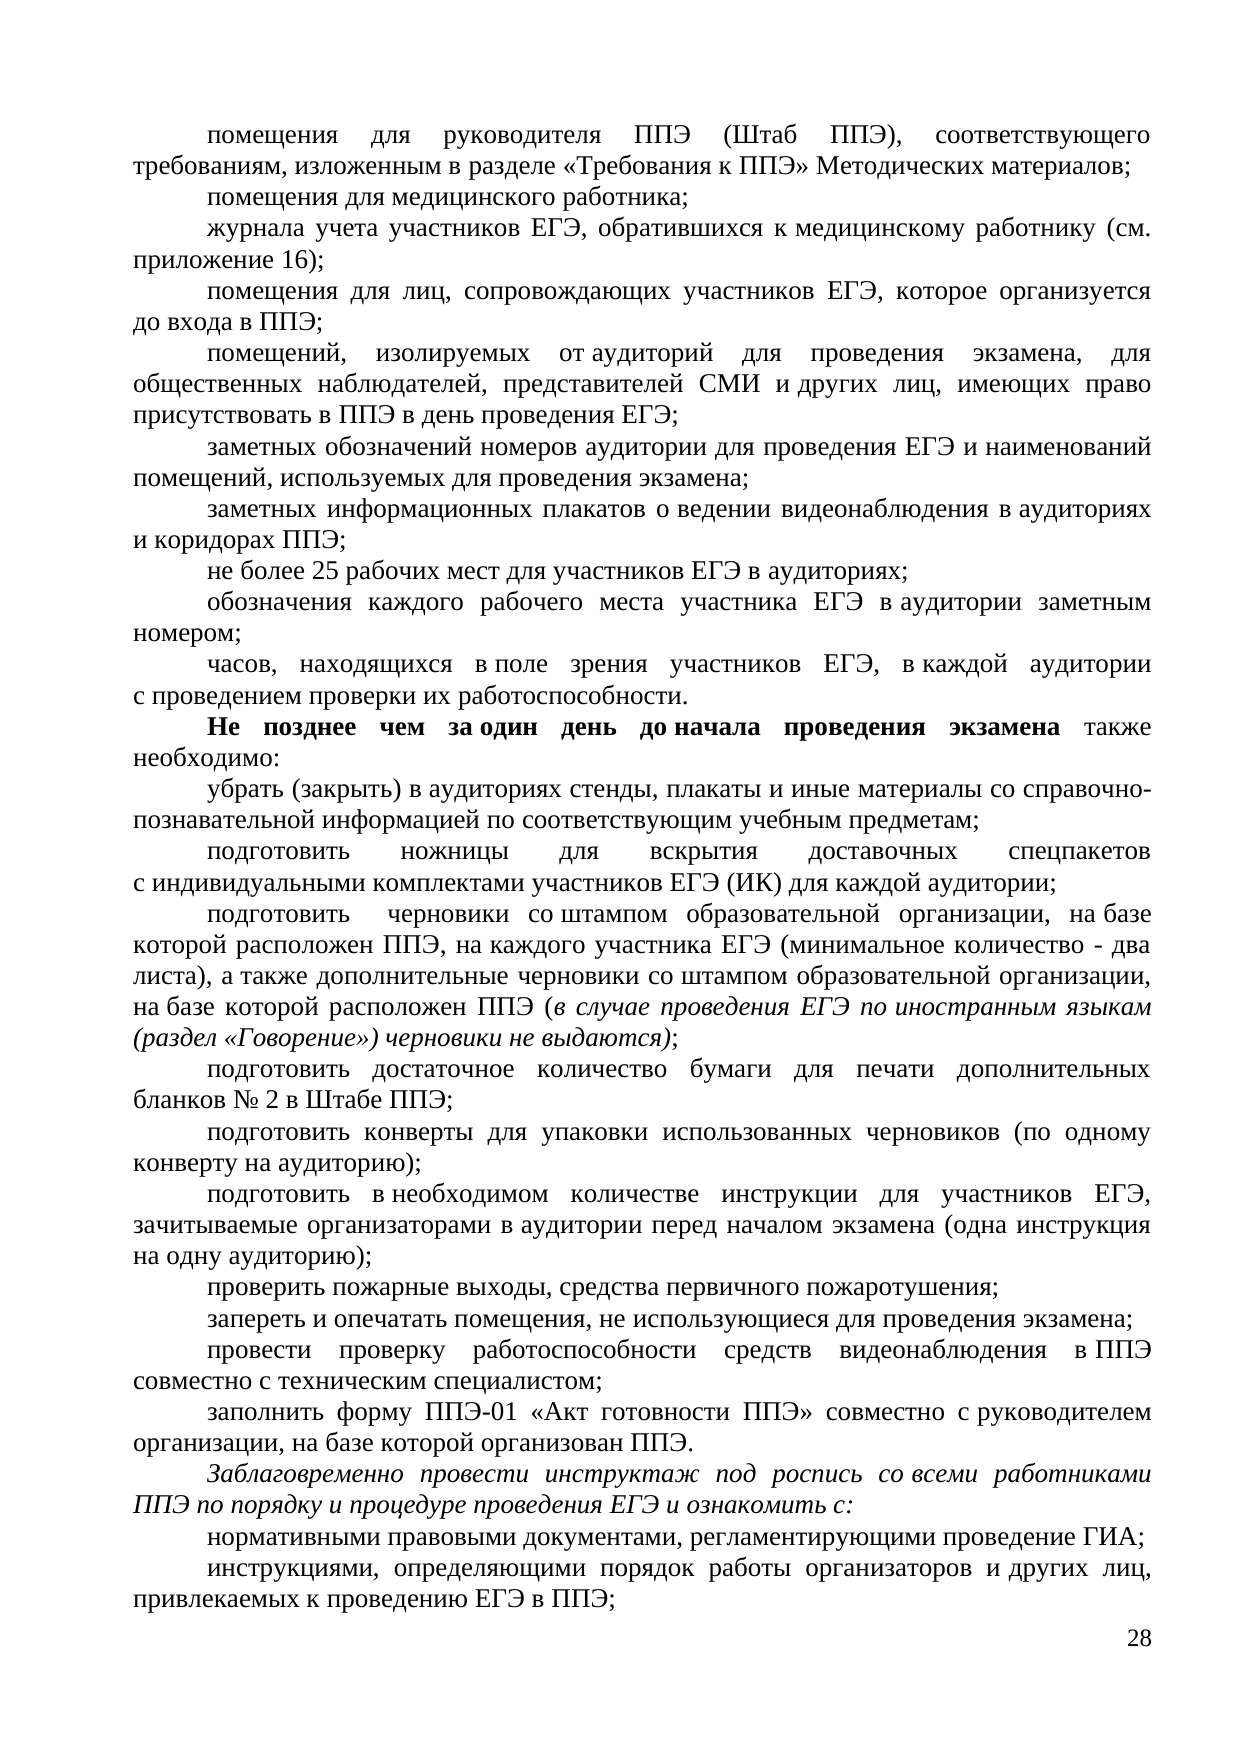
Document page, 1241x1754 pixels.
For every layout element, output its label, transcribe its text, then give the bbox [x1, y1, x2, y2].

text помещения для руководителя ППЭ (Штаб ППЭ), соответствующего требованиям, изложенным в разделе «Требования к ППЭ» Методических материалов; [133, 118, 1152, 180]
text подготовить конверты для упаковки использованных черновиков (по одному конверту на аудиторию); [133, 1115, 1152, 1177]
text запереть и опечатать помещения, не использующиеся для проведения экзамена; [133, 1302, 1152, 1333]
text нормативными правовыми документами, регламентирующими проведение ГИА; [133, 1520, 1152, 1551]
text помещения для лиц, сопровождающих участников ЕГЭ, которое организуется до входа в ППЭ; [133, 274, 1152, 336]
text инструкциями, определяющими порядок работы организаторов и других лиц, привлекаемых к проведению ЕГЭ в ППЭ; [133, 1551, 1152, 1613]
text подготовить в необходимом количестве инструкции для участников ЕГЭ, зачитываемые организаторами в аудитории перед началом экзамена (одна инструкция на одну аудиторию); [133, 1177, 1152, 1271]
text провести проверку работоспособности средств видеонаблюдения в ППЭ совместно с техническим специалистом; [133, 1333, 1152, 1395]
text заметных информационных плакатов о ведении видеонаблюдения в аудиториях и коридорах ППЭ; [133, 492, 1152, 554]
text помещений, изолируемых от аудиторий для проведения экзамена, для общественных наблюдателей, представителей СМИ и других лиц, имеющих право присутствовать в ППЭ в день проведения ЕГЭ; [133, 336, 1152, 429]
text Не позднее чем за один день до начала проведения экзамена также необходимо: [133, 710, 1152, 772]
text проверить пожарные выходы, средства первичного пожаротушения; [133, 1271, 1152, 1302]
text помещения для медицинского работника; [133, 180, 1152, 212]
text не более 25 рабочих мест для участников ЕГЭ в аудиториях; [133, 554, 1152, 585]
text заметных обозначений номеров аудитории для проведения ЕГЭ и наименований помещений, используемых для проведения экзамена; [133, 429, 1152, 492]
text убрать (закрыть) в аудиториях стенды, плакаты и иные материалы со справочно-познавательной информацией по соответствующим учебным предметам; [133, 772, 1152, 834]
text заполнить форму ППЭ-01 «Акт готовности ППЭ» совместно с руководителем организации, на базе которой организован ППЭ. [133, 1395, 1152, 1457]
text Заблаговременно провести инструктаж под роспись со всеми работниками ППЭ по порядку и процедуре проведения ЕГЭ и ознакомить с: [133, 1457, 1152, 1520]
text подготовить ножницы для вскрытия доставочных спецпакетов с индивидуальными комплектами участников ЕГЭ (ИК) для каждой аудитории; [133, 834, 1152, 897]
text журнала учета участников ЕГЭ, обратившихся к медицинскому работнику (см. приложение 16); [133, 212, 1152, 274]
text подготовить достаточное количество бумаги для печати дополнительных бланков № 2 в Штабе ППЭ; [133, 1052, 1152, 1115]
text обозначения каждого рабочего места участника ЕГЭ в аудитории заметным номером; [133, 585, 1152, 648]
text подготовить черновики со штампом образовательной организации, на базе которой расположен ППЭ, на каждого участника ЕГЭ (минимальное количество - два листа), а также дополнительные черновики со штампом образовательной организации, на базе которой расположен ППЭ (в случае проведения ЕГЭ по иностранным языкам (раздел «Говорение») черновики не выдаются); [133, 897, 1152, 1052]
text часов, находящихся в поле зрения участников ЕГЭ, в каждой аудитории с проведением проверки их работоспособности. [133, 648, 1152, 710]
